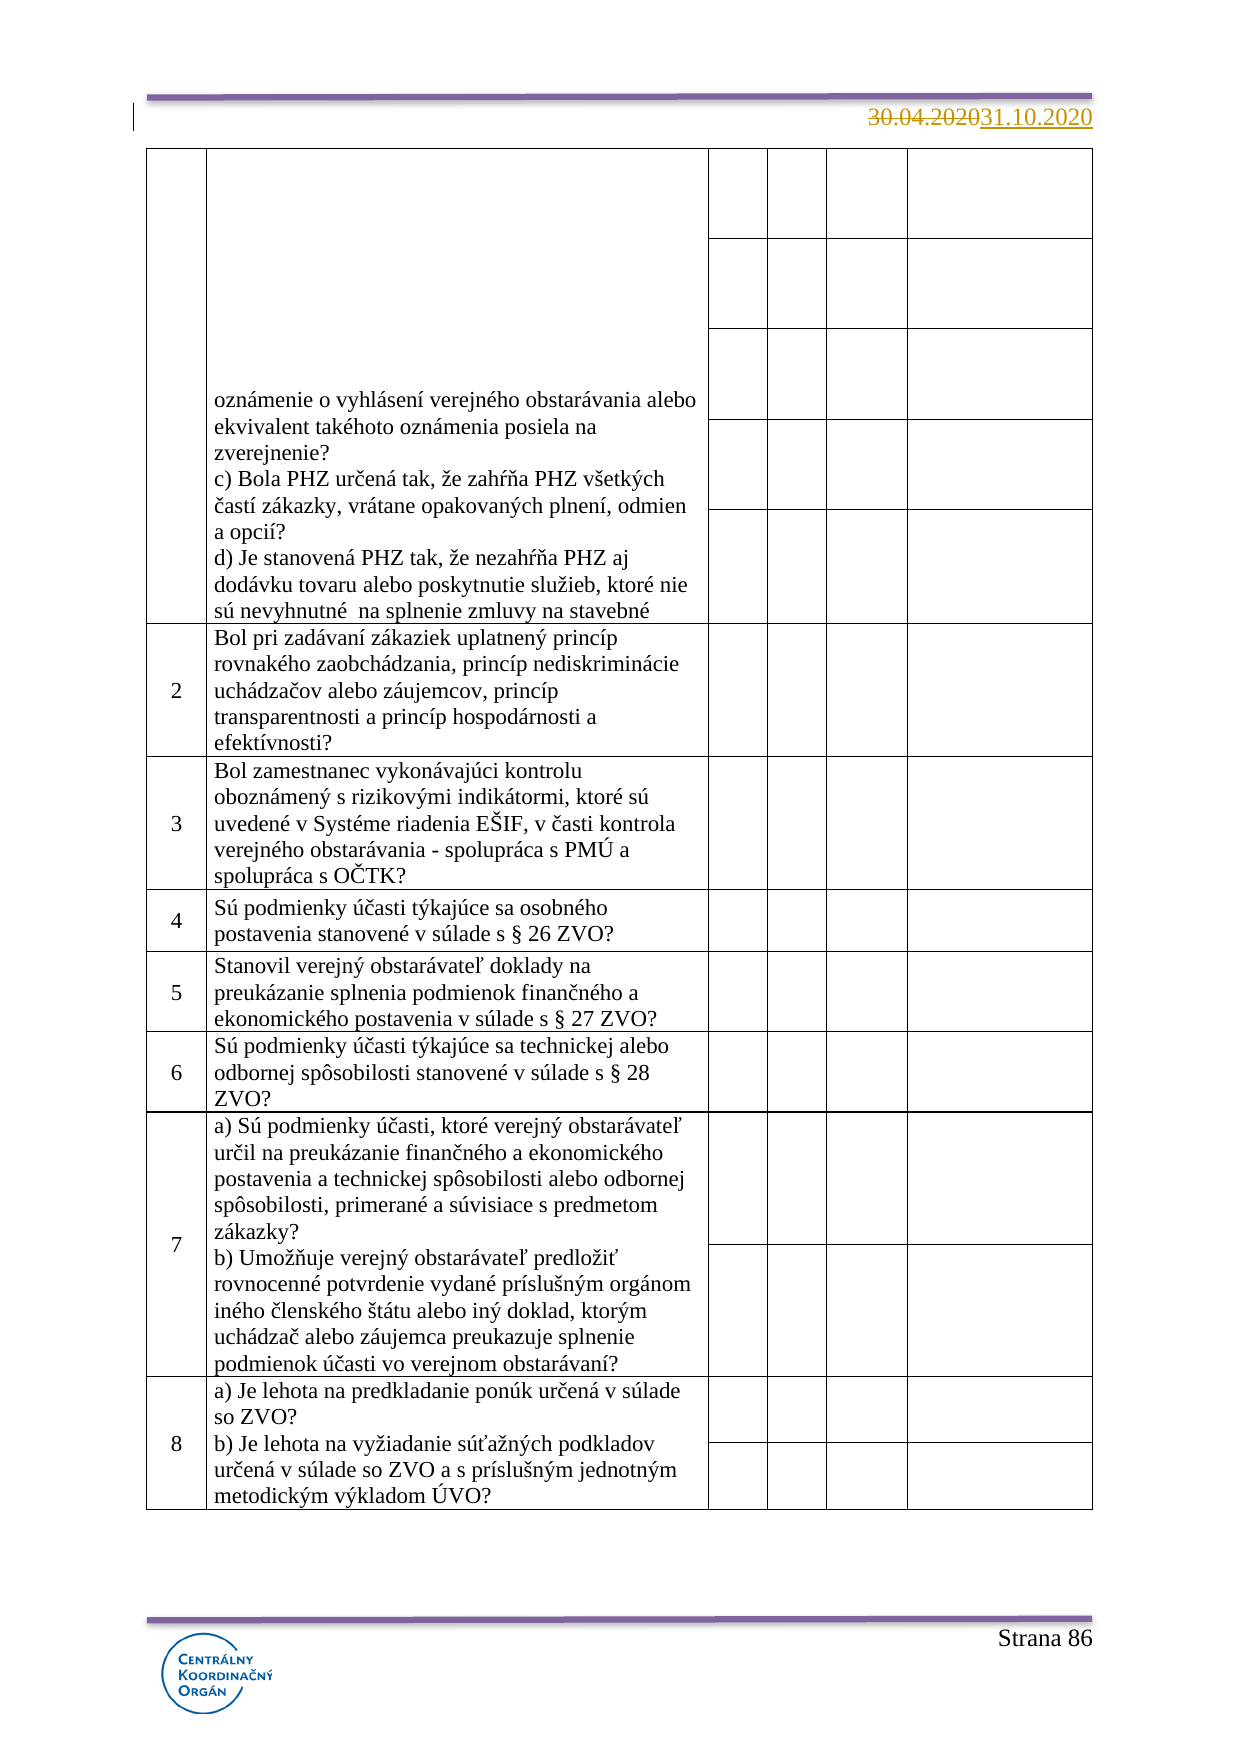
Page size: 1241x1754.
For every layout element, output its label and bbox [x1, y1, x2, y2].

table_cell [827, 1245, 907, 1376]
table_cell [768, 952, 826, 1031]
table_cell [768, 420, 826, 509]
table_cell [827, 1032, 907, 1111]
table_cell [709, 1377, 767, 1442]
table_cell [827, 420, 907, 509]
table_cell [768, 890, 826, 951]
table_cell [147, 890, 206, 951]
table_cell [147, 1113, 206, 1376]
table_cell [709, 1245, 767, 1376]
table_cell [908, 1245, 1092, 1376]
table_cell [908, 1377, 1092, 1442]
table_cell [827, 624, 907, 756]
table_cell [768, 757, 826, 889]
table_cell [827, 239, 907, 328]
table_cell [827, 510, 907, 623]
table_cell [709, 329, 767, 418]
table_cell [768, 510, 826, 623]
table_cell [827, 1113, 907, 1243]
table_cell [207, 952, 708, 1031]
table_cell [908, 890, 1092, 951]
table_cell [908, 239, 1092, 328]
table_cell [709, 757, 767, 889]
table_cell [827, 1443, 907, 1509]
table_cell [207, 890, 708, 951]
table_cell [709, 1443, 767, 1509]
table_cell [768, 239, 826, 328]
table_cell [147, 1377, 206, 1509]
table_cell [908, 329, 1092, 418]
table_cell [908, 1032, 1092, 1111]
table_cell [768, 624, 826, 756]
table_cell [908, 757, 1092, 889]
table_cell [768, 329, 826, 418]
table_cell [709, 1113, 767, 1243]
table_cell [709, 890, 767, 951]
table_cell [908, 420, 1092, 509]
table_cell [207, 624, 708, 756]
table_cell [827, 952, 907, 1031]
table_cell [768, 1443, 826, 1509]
picture [159, 1631, 272, 1713]
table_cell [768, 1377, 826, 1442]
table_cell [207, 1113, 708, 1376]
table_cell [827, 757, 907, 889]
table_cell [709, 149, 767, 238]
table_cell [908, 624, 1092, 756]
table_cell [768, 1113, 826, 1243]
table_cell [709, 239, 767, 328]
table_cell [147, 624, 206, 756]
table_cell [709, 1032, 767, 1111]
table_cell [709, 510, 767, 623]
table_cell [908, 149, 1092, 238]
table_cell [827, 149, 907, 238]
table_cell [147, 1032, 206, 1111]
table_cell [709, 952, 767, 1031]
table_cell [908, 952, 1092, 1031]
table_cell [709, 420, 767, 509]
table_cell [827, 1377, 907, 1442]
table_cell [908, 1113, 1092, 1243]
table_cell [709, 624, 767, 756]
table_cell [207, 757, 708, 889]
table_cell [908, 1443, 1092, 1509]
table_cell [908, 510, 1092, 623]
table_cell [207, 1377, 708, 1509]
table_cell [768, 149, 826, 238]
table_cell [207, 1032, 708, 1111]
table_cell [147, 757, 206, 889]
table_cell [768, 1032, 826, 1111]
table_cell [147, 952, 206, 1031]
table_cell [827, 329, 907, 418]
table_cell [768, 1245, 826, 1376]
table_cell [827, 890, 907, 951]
